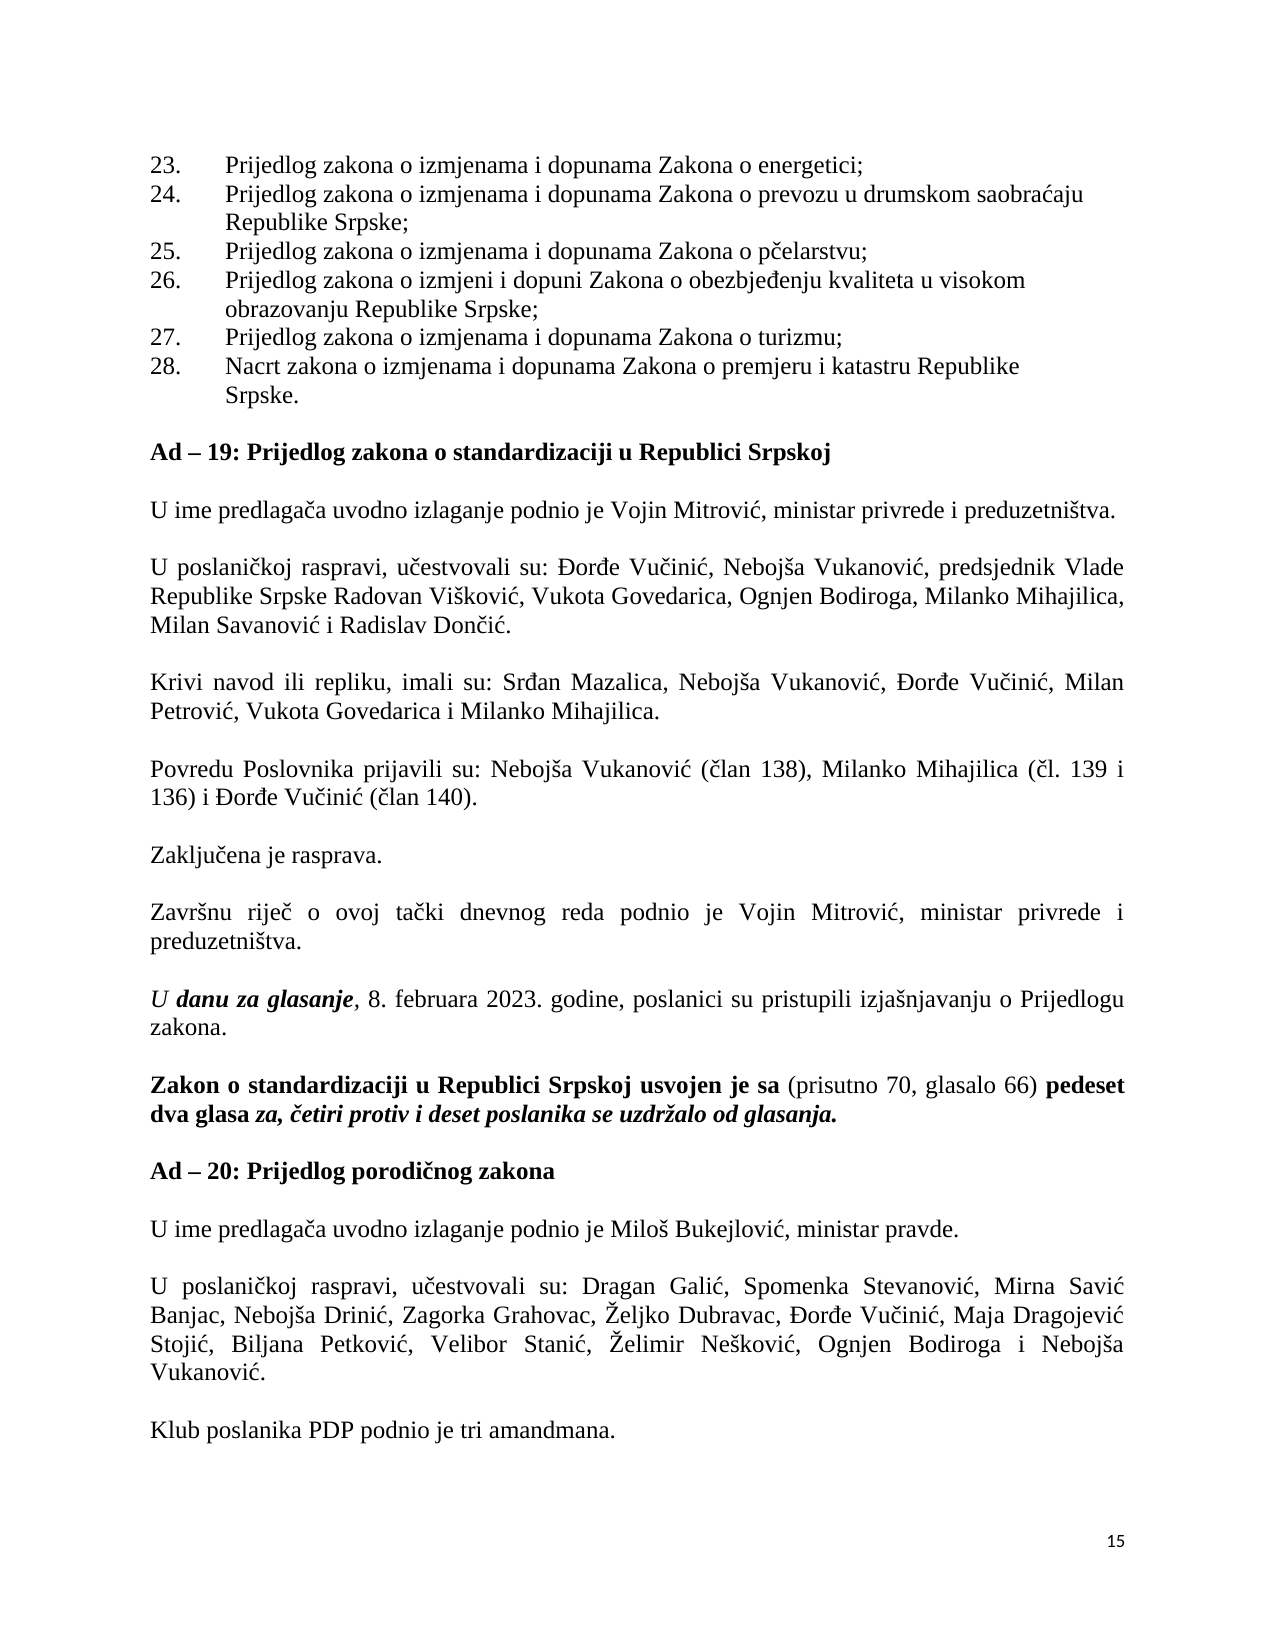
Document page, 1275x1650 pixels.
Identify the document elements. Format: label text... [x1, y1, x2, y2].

text U ime predlagača uvodno izlaganje podnio je Miloš Bukejlović, ministar pravde. [150, 1214, 1125, 1242]
text U poslaničkoj raspravi, učestvovali su: Dragan Galić, Spomenka Stevanović, Mirna Savić Banjac, Nebojša Drinić, Zagorka Grahovac, Željko Dubravac, Đorđe Vučinić, Maja Dragojević Stojić, Biljana Petković, Velibor Stanić, Želimir Nešković, Ognjen Bodiroga i Nebojša Vukanović. [150, 1271, 1125, 1386]
text 25. Prijedlog zakona o izmjenama i dopunama Zakona o pčelarstvu; [150, 236, 1125, 265]
text Ad – 19: Prijedlog zakona o standardizaciji u Republici Srpskoj [150, 437, 1125, 466]
text Završnu riječ o ovoj tački dnevnog reda podnio je Vojin Mitrović, ministar privrede i preduzetništva. [150, 897, 1125, 955]
text U ime predlagača uvodno izlaganje podnio je Vojin Mitrović, ministar privrede i preduzetništva. [150, 495, 1125, 524]
text Krivi navod ili repliku, imali su: Srđan Mazalica, Nebojša Vukanović, Đorđe Vučinić, Milan Petrović, Vukota Govedarica i Milanko Mihajilica. [150, 667, 1125, 725]
text 27. Prijedlog zakona o izmjenama i dopunama Zakona o turizmu; [150, 322, 1125, 351]
text Zakon o standardizaciji u Republici Srpskoj usvojen je sa (prisutno 70, glasalo 66) pedeset dva glasa za, četiri protiv i deset poslanika se uzdržalo od glasanja. [150, 1070, 1125, 1127]
text Srpske. [150, 380, 1125, 409]
text 24. Prijedlog zakona o izmjenama i dopunama Zakona o prevozu u drumskom saobraćaju [150, 179, 1125, 207]
text Republike Srpske; [150, 207, 1125, 236]
text 28. Nacrt zakona o izmjenama i dopunama Zakona o premjeru i katastru Republike [150, 351, 1125, 380]
text Klub poslanika PDP podnio je tri amandmana. [150, 1415, 1125, 1444]
text U poslaničkoj raspravi, učestvovali su: Đorđe Vučinić, Nebojša Vukanović, predsjednik Vlade Republike Srpske Radovan Višković, Vukota Govedarica, Ognjen Bodiroga, Milanko Mihajilica, Milan Savanović i Radislav Dončić. [150, 552, 1125, 639]
text 23. Prijedlog zakona o izmjenama i dopunama Zakona o energetici; [150, 150, 1125, 179]
text obrazovanju Republike Srpske; [150, 294, 1125, 322]
text Ad – 20: Prijedlog porodičnog zakona [150, 1156, 1125, 1185]
text Zaključena je rasprava. [150, 840, 1125, 869]
text 26. Prijedlog zakona o izmjeni i dopuni Zakona o obezbjeđenju kvaliteta u visokom [150, 265, 1125, 294]
text U danu za glasanje, 8. februara 2023. godine, poslanici su pristupili izjašnjavanju o Prijedlogu zakona. [150, 984, 1125, 1041]
text Povredu Poslovnika prijavili su: Nebojša Vukanović (član 138), Milanko Mihajilica (čl. 139 i 136) i Đorđe Vučinić (član 140). [150, 754, 1125, 811]
